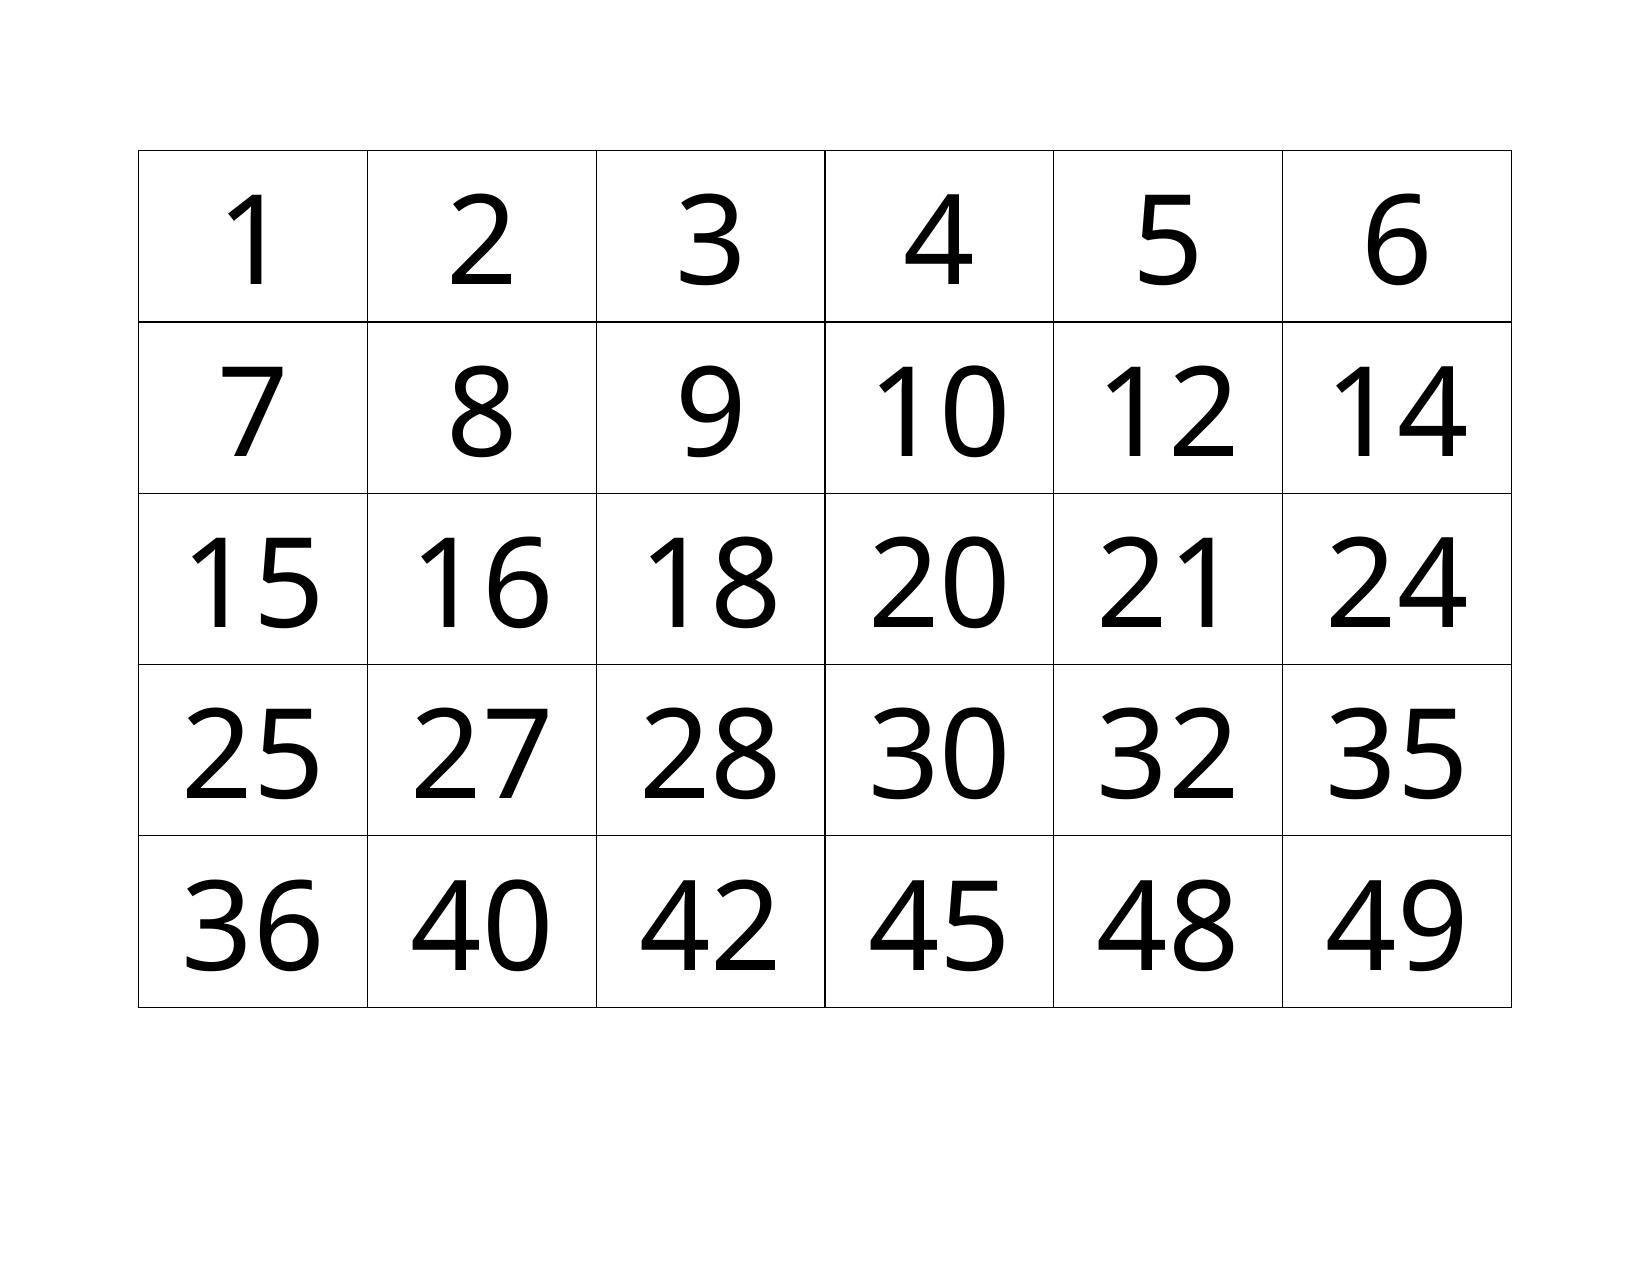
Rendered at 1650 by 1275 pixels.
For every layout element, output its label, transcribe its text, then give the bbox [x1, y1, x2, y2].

table_header 6 [1283, 151, 1511, 321]
table_cell 16 [368, 494, 596, 664]
table_cell 28 [597, 665, 824, 835]
table_cell 25 [139, 665, 367, 835]
table_cell 35 [1283, 665, 1511, 835]
table_cell 21 [1054, 494, 1282, 664]
table_cell 18 [597, 494, 824, 664]
table_cell 9 [597, 323, 824, 493]
table_cell 40 [368, 836, 596, 1007]
table_header 5 [1054, 151, 1282, 321]
table_cell 7 [139, 323, 367, 493]
table_cell 27 [368, 665, 596, 835]
table_cell 20 [826, 494, 1053, 664]
table_cell 8 [368, 323, 596, 493]
table_cell 49 [1283, 836, 1511, 1007]
table_cell 42 [597, 836, 824, 1007]
table_cell 24 [1283, 494, 1511, 664]
table_cell 12 [1054, 323, 1282, 493]
table_cell 30 [826, 665, 1053, 835]
table_header 2 [368, 151, 596, 321]
table_cell 32 [1054, 665, 1282, 835]
table_cell 45 [826, 836, 1053, 1007]
table_cell 36 [139, 836, 367, 1007]
table_header 4 [826, 151, 1053, 321]
table_cell 14 [1283, 323, 1511, 493]
table_cell 15 [139, 494, 367, 664]
table_header 3 [597, 151, 824, 321]
table_header 1 [139, 151, 367, 321]
table_cell 10 [826, 323, 1053, 493]
table_cell 48 [1054, 836, 1282, 1007]
